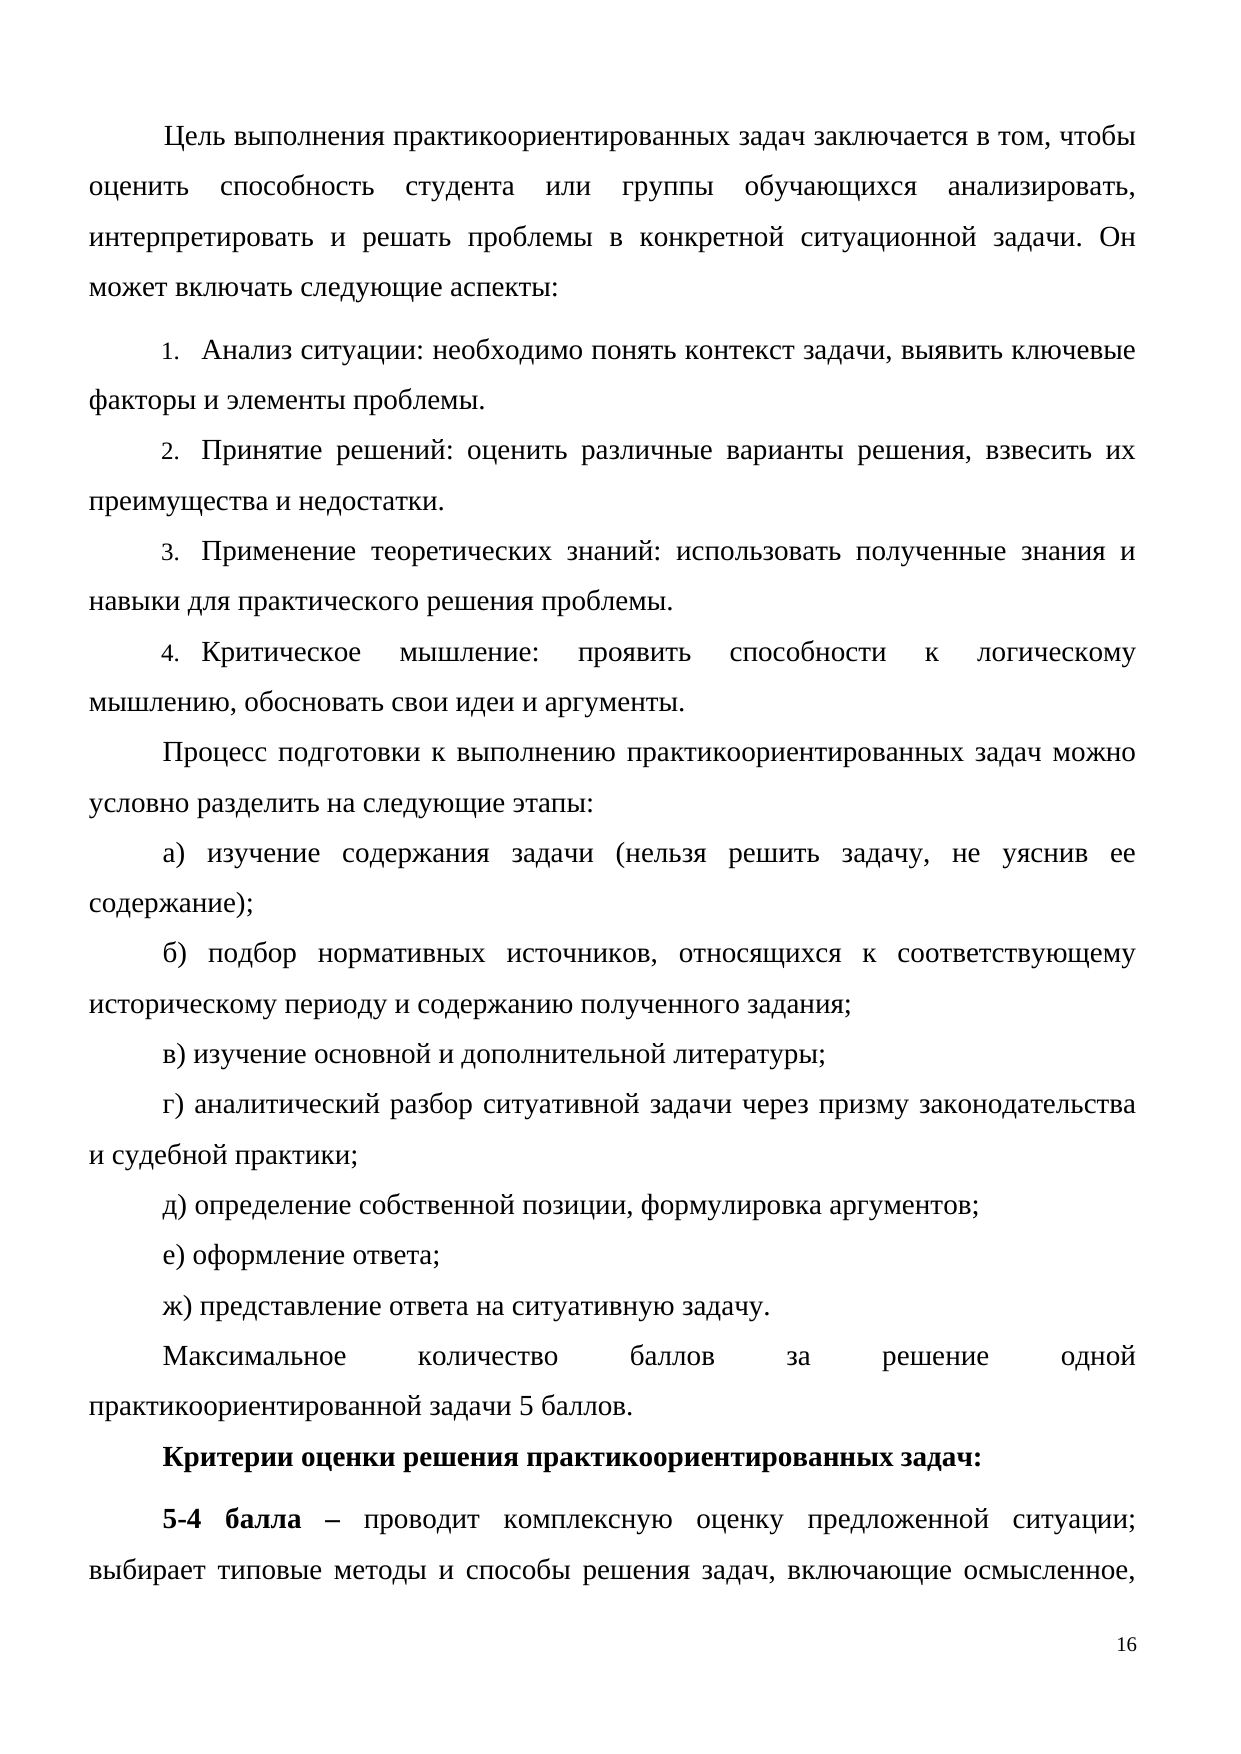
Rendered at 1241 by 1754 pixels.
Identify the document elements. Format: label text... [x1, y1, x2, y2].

text б) подбор нормативных источников, относящихся к соответствующему историческому периоду и содержанию полученного задания; [89, 936, 1137, 1019]
list Анализ ситуации: необходимо понять контекст задачи, выявить ключевые факторы и элементы проблемы. [89, 332, 1137, 416]
list Критическое мышление: проявить способности к логическому мышлению, обосновать свои идеи и аргументы. [89, 634, 1137, 718]
list Принятие решений: оценить различные варианты решения, взвесить их преимущества и недостатки. [89, 432, 1137, 516]
list Применение теоретических знаний: использовать полученные знания и навыки для практического решения проблемы. [89, 533, 1137, 617]
text Цель выполнения практикоориентированных задач заключается в том, чтобы оценить способность студента или группы обучающихся анализировать, интерпретировать и решать проблемы в конкретной ситуационной задачи. Он может включать следующие аспекты: [89, 118, 1137, 303]
text е) оформление ответа; [89, 1237, 1137, 1271]
text Процесс подготовки к выполнению практикоориентированных задач можно условно разделить на следующие этапы: [89, 734, 1137, 818]
text Максимальное количество баллов за решение одной практикоориентированной задачи 5 баллов. [89, 1338, 1137, 1422]
text Критерии оценки решения практикоориентированных задач: [89, 1439, 1137, 1472]
text а) изучение содержания задачи (нельзя решить задачу, не уяснив ее содержание); [89, 835, 1137, 919]
text д) определение собственной позиции, формулировка аргументов; [89, 1187, 1137, 1221]
text ж) представление ответа на ситуативную задачу. [89, 1288, 1137, 1321]
text в) изучение основной и дополнительной литературы; [89, 1036, 1137, 1070]
text г) аналитический разбор ситуативной задачи через призму законодательства и судебной практики; [89, 1087, 1137, 1170]
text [89, 1502, 1137, 1586]
